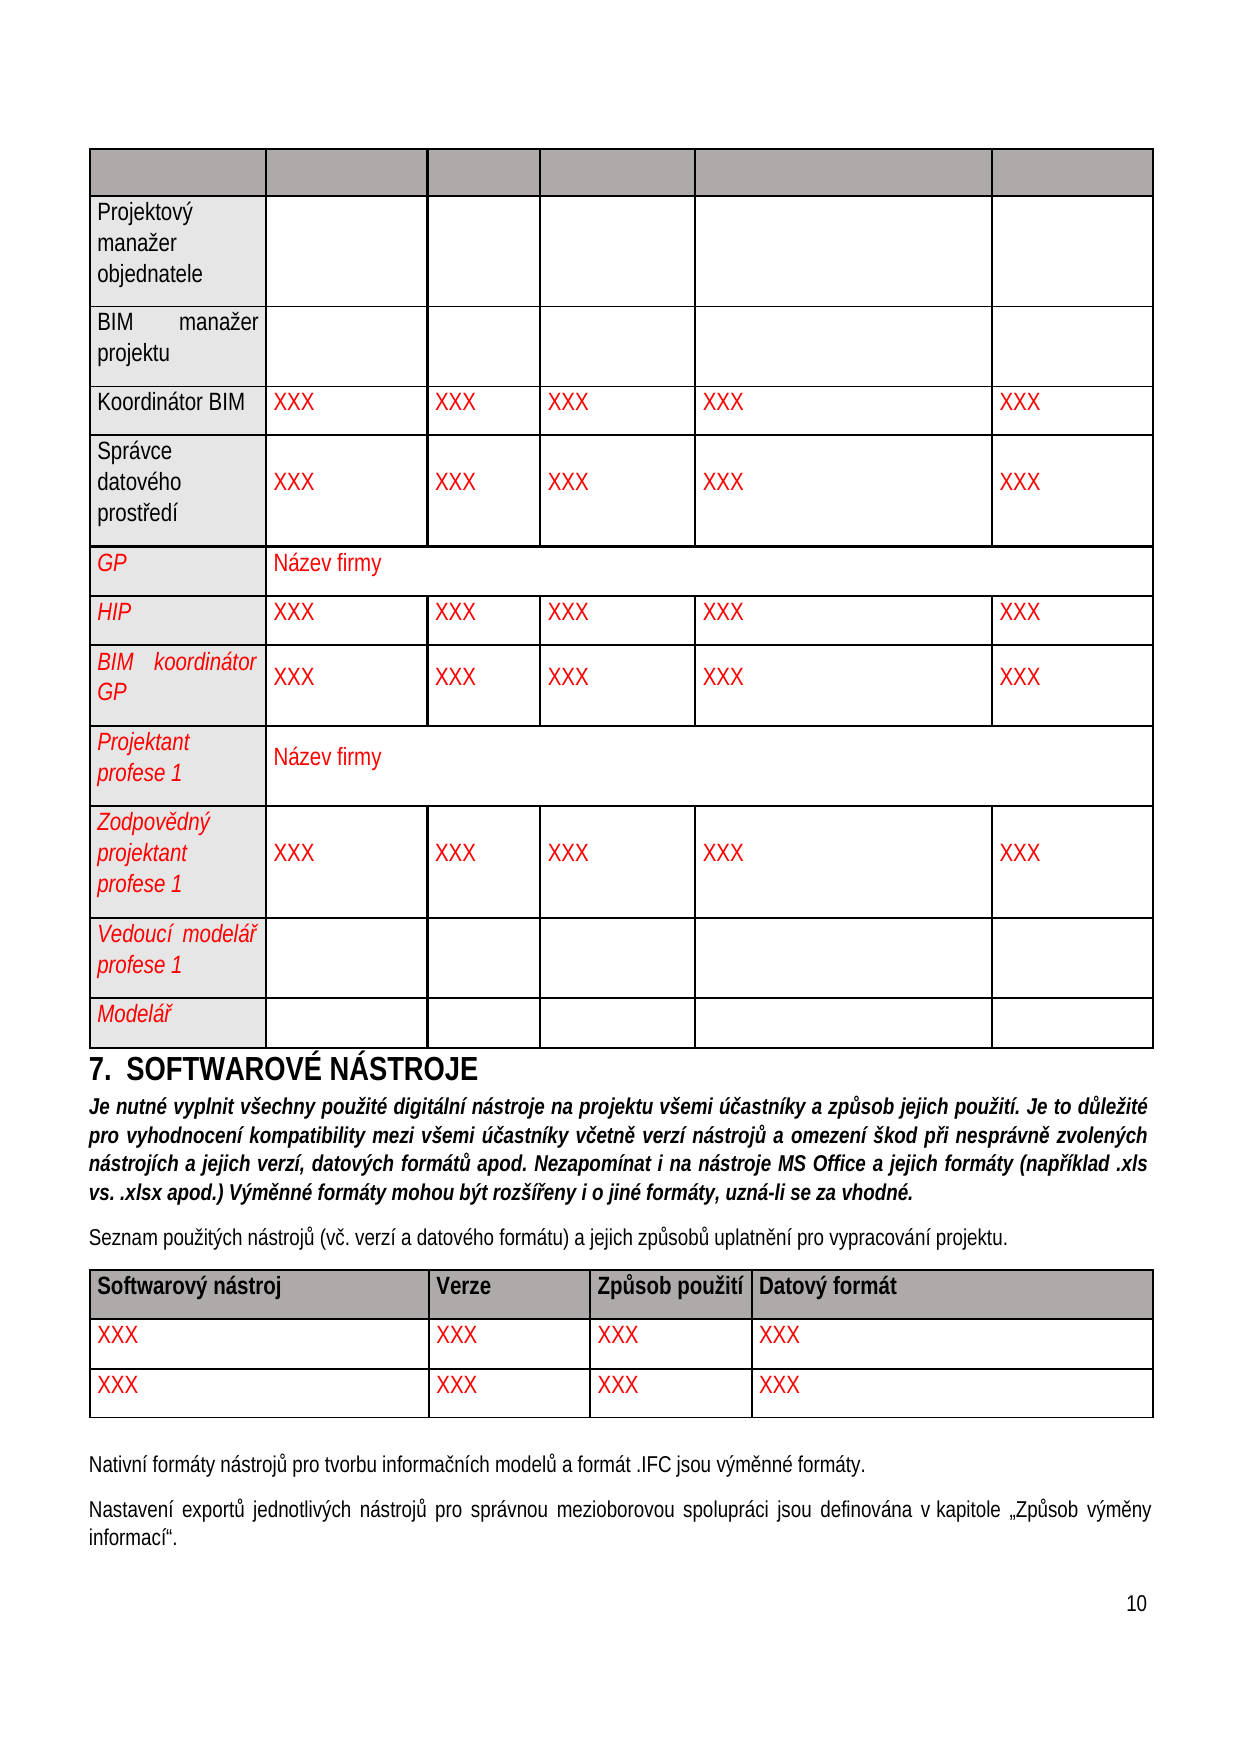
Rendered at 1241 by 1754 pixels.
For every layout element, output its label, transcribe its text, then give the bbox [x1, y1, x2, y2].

table_header Softwarový nástroj [91, 1271, 428, 1318]
table_cell XXX [541, 807, 694, 917]
table_cell XXX [993, 807, 1152, 917]
table_cell XXX [267, 387, 426, 434]
table_cell XXX [91, 1320, 428, 1368]
table_cell [993, 919, 1152, 997]
table_cell XXX [430, 1370, 589, 1417]
table_cell XXX [429, 387, 539, 434]
text Nastavení exportů jednotlivých nástrojů pro správnou mezioborovou spolupráci jsou definována v kapitole „Způsob výměny informací“. [89, 1496, 1152, 1551]
table_cell XXX [267, 436, 426, 545]
table_cell [541, 307, 694, 386]
table_cell [993, 307, 1152, 386]
table_cell XXX [429, 807, 539, 917]
subtitle SOFTWAROVÉ NÁSTROJE [89, 1049, 1152, 1087]
table_cell XXX [267, 597, 426, 644]
table_cell XXX [91, 1370, 428, 1417]
table_cell XXX [541, 387, 694, 434]
table_cell [267, 197, 426, 306]
table_header Telefon [993, 150, 1152, 195]
table_cell BIM koordinátor GP [91, 646, 265, 725]
table_cell XXX [429, 436, 539, 545]
table_cell [696, 999, 991, 1047]
table_cell XXX [696, 807, 991, 917]
table_cell XXX [696, 646, 991, 725]
table_cell XXX [430, 1320, 589, 1368]
table_cell XXX [993, 436, 1152, 545]
table_cell XXX [696, 387, 991, 434]
table_cell [267, 999, 426, 1047]
table_cell XXX [591, 1320, 751, 1368]
table_cell [993, 999, 1152, 1047]
table_cell [429, 307, 539, 386]
table_cell XXX [429, 646, 539, 725]
table_header Jméno [429, 150, 539, 195]
text Seznam použitých nástrojů (vč. verzí a datového formátu) a jejich způsobů uplatnění pro vypracování projektu. [89, 1224, 1152, 1250]
table_cell XXX [429, 597, 539, 644]
text Je nutné vyplnit všechny použité digitální nástroje na projektu všemi účastníky a způsob jejich použití. Je to důležité pro vyhodnocení kompatibility mezi všemi účastníky včetně verzí nástrojů a omezení škod při nesprávně zvolených nástrojích a jejich verzí, datových formátů apod. Nezapomínat i na nástroje MS Office a jejich formáty (například .xls vs. .xlsx apod.) Výměnné formáty mohou být rozšířeny i o jiné formáty, uzná-li se za vhodné. [89, 1093, 1152, 1205]
table_cell Správce datového prostředí [91, 436, 265, 545]
table_cell [541, 999, 694, 1047]
table_cell [993, 197, 1152, 306]
table_cell [267, 307, 426, 386]
table_header Verze [430, 1271, 589, 1318]
table_cell BIM manažer projektu [91, 307, 265, 386]
table_cell Projektový manažer objednatele [91, 197, 265, 306]
table_cell XXX [591, 1370, 751, 1417]
table_header Organizace [267, 150, 426, 195]
table_cell [429, 919, 539, 997]
table_cell [541, 919, 694, 997]
table_cell XXX [541, 597, 694, 644]
table_cell [267, 919, 426, 997]
table_cell Název firmy [267, 548, 1152, 595]
table_header E-mail [696, 150, 991, 195]
table_cell Zodpovědný projektant profese 1 [91, 807, 265, 917]
table_cell Vedoucí modelář profese 1 [91, 919, 265, 997]
table_header Datový formát [753, 1271, 1152, 1318]
table_cell [429, 197, 539, 306]
table_cell XXX [541, 436, 694, 545]
table_cell XXX [993, 597, 1152, 644]
table_cell XXX [696, 597, 991, 644]
table_cell Koordinátor BIM [91, 387, 265, 434]
table_cell [696, 919, 991, 997]
table_header Způsob použití [591, 1271, 751, 1318]
table_header Příjmení [541, 150, 694, 195]
table_header Funkce [91, 150, 265, 195]
table_cell Projektant profese 1 [91, 727, 265, 805]
table_cell XXX [541, 646, 694, 725]
table_cell XXX [753, 1370, 1152, 1417]
table_cell Modelář [91, 999, 265, 1047]
table_cell Název firmy [267, 727, 1152, 805]
text Nativní formáty nástrojů pro tvorbu informačních modelů a formát .IFC jsou výměnné formáty. [89, 1451, 1152, 1477]
table_cell XXX [993, 646, 1152, 725]
table_cell [696, 307, 991, 386]
table_cell HIP [91, 597, 265, 644]
table_cell [541, 197, 694, 306]
table_cell XXX [753, 1320, 1152, 1368]
table_cell XXX [267, 646, 426, 725]
table_cell XXX [267, 807, 426, 917]
table_cell GP [91, 548, 265, 595]
table_cell [429, 999, 539, 1047]
table_cell XXX [993, 387, 1152, 434]
table_cell XXX [696, 436, 991, 545]
table_cell [696, 197, 991, 306]
